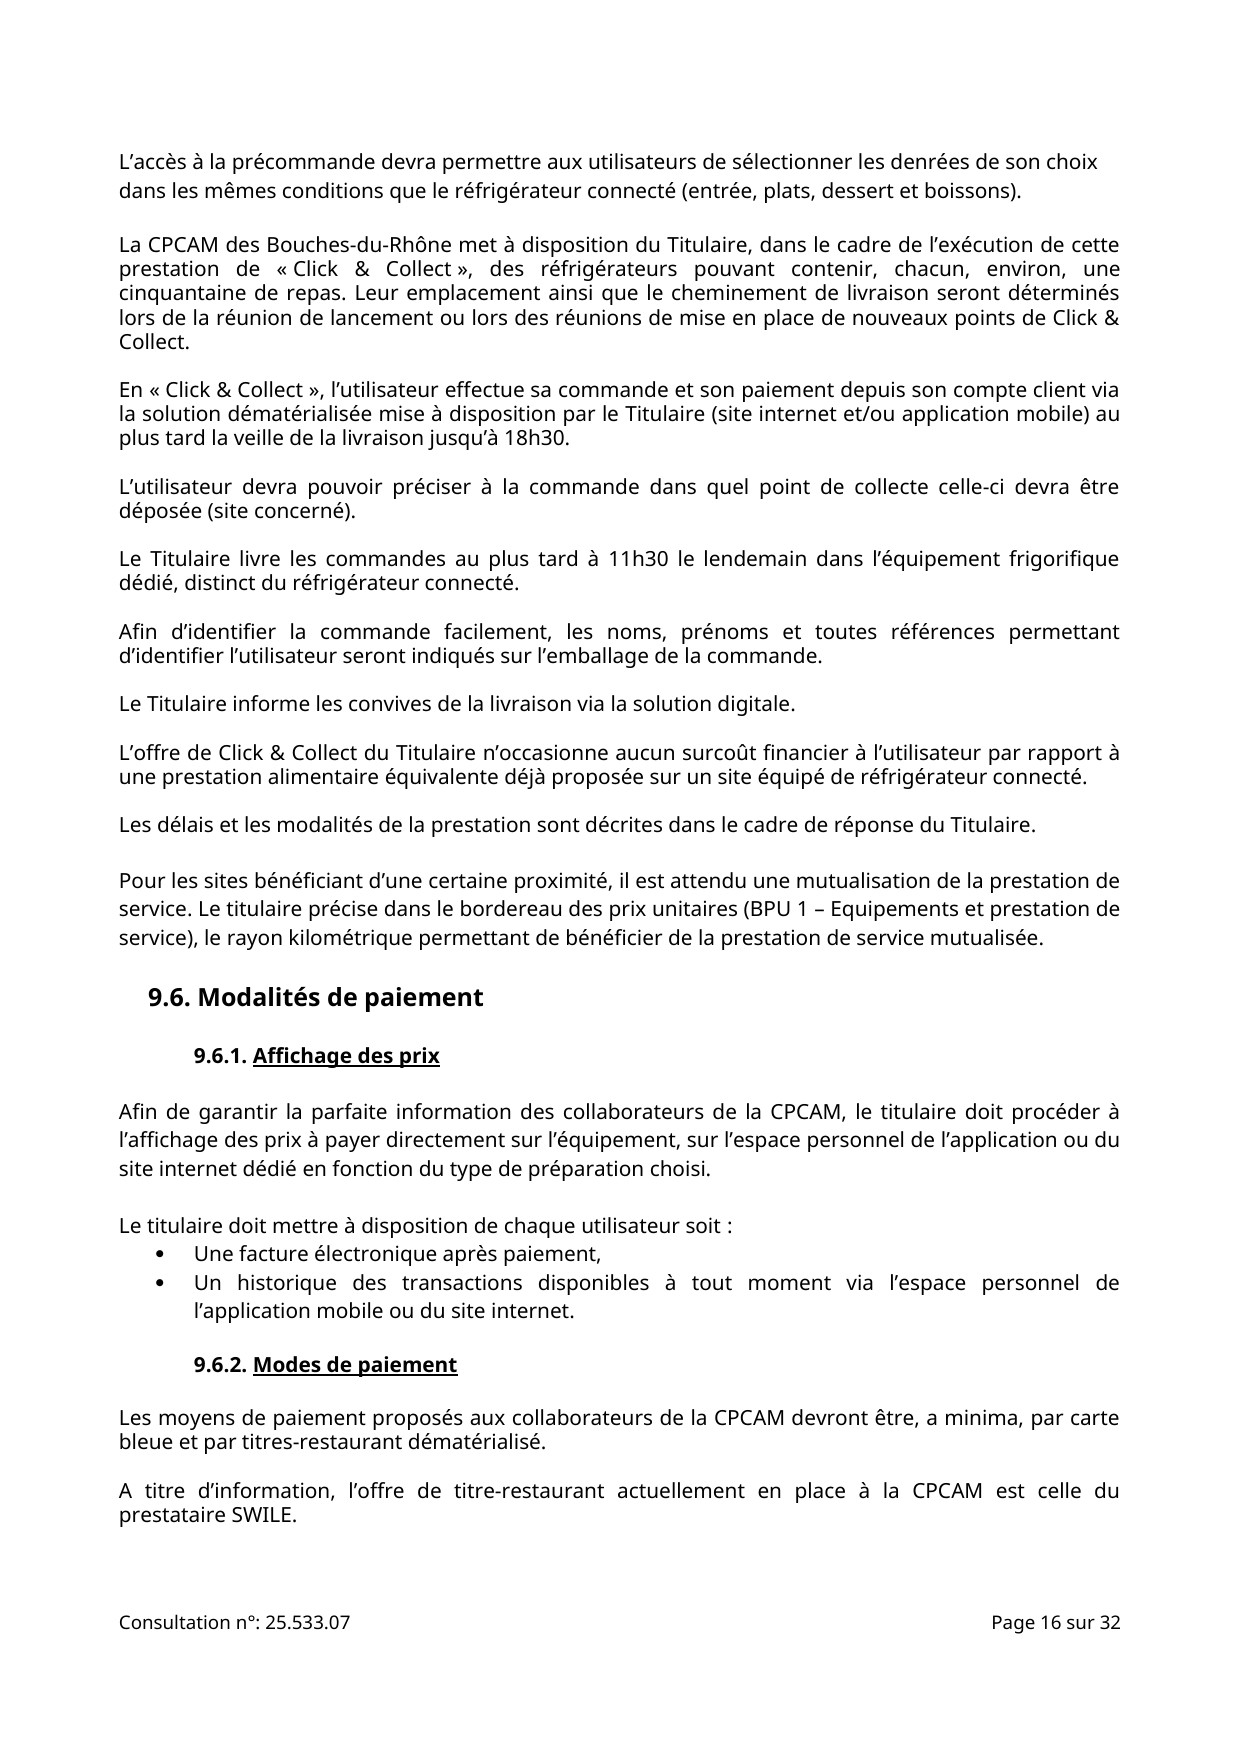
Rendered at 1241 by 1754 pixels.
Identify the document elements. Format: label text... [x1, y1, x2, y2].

text En « Click & Collect », l’utilisateur effectue sa commande et son paiement depuis son compte client via la solution dématérialisée mise à disposition par le Titulaire (site internet et/ou application mobile) au plus tard la veille de la livraison jusqu’à 18h30. [119, 378, 1121, 451]
text 9.6.2. Modes de paiement [119, 1353, 1121, 1378]
text 9.6.1. Affichage des prix [119, 1044, 1121, 1068]
text Le Titulaire informe les convives de la livraison via la solution digitale. [119, 692, 1121, 716]
text Les moyens de paiement proposés aux collaborateurs de la CPCAM devront être, a minima, par carte bleue et par titres-restaurant dématérialisé. [119, 1406, 1121, 1455]
text Pour les sites bénéficiant d’une certaine proximité, il est attendu une mutualisation de la prestation de service. Le titulaire précise dans le bordereau des prix unitaires (BPU 1 – Equipements et prestation de service), le rayon kilométrique permettant de bénéficier de la prestation de service mutualisée. [119, 866, 1121, 951]
text L’utilisateur devra pouvoir préciser à la commande dans quel point de collecte celle-ci devra être déposée (site concerné). [119, 475, 1121, 523]
text Le Titulaire livre les commandes au plus tard à 11h30 le lendemain dans l’équipement frigorifique dédié, distinct du réfrigérateur connecté. [119, 547, 1121, 596]
subtitle 9.6. Modalités de paiement [148, 980, 1121, 1014]
text Afin d’identifier la commande facilement, les noms, prénoms et toutes références permettant d’identifier l’utilisateur seront indiqués sur l’emballage de la commande. [119, 620, 1121, 668]
text L’accès à la précommande devra permettre aux utilisateurs de sélectionner les denrées de son choix dans les mêmes conditions que le réfrigérateur connecté (entrée, plats, dessert et boissons). [119, 147, 1121, 204]
text L’offre de Click & Collect du Titulaire n’occasionne aucun surcoût financier à l’utilisateur par rapport à une prestation alimentaire équivalente déjà proposée sur un site équipé de réfrigérateur connecté. [119, 741, 1121, 789]
list Un historique des transactions disponibles à tout moment via l’espace personnel de l’application mobile ou du site internet. [156, 1268, 1121, 1325]
text La CPCAM des Bouches-du-Rhône met à disposition du Titulaire, dans le cadre de l’exécution de cette prestation de « Click & Collect », des réfrigérateurs pouvant contenir, chacun, environ, une cinquantaine de repas. Leur emplacement ainsi que le cheminement de livraison seront déterminés lors de la réunion de lancement ou lors des réunions de mise en place de nouveaux points de Click & Collect. [119, 233, 1121, 354]
text Les délais et les modalités de la prestation sont décrites dans le cadre de réponse du Titulaire. [119, 813, 1121, 837]
text A titre d’information, l’offre de titre-restaurant actuellement en place à la CPCAM est celle du prestataire SWILE. [119, 1479, 1121, 1527]
text Afin de garantir la parfaite information des collaborateurs de la CPCAM, le titulaire doit procéder à l’affichage des prix à payer directement sur l’équipement, sur l’espace personnel de l’application ou du site internet dédié en fonction du type de préparation choisi. [119, 1097, 1121, 1182]
text Le titulaire doit mettre à disposition de chaque utilisateur soit : [119, 1211, 1121, 1239]
list Une facture électronique après paiement, [156, 1239, 1121, 1268]
